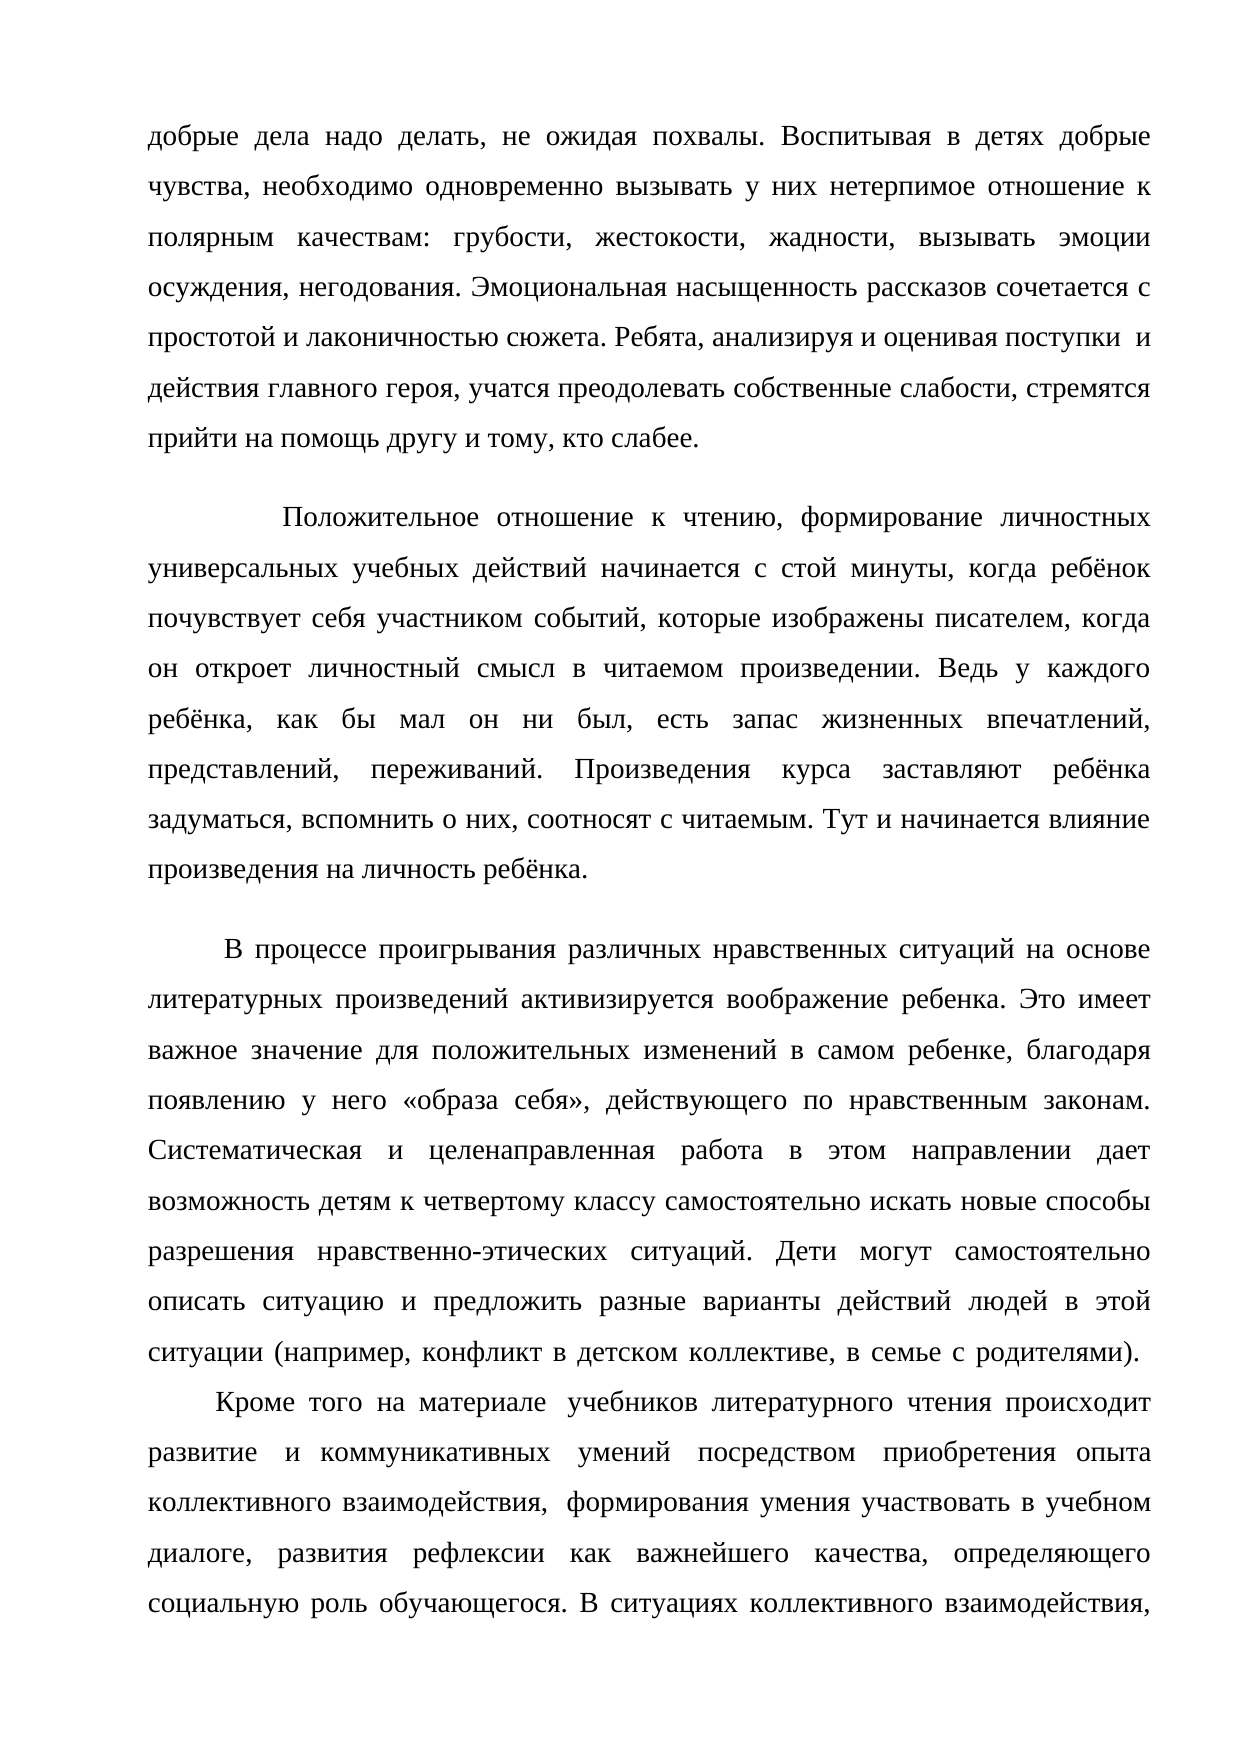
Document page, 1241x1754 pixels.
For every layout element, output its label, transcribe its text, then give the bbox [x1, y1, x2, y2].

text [148, 118, 1152, 453]
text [148, 931, 1152, 1619]
text Положительное отношение к чтению, формирование личностных универсальных учебных действий начинается с стой минуты, когда ребёнок почувствует себя участником событий, которые изображены писателем, когда он откроет личностный смысл в читаемом произведении. Ведь у каждого ребёнка, как бы мал он ни был, есть запас жизненных впечатлений, представлений, переживаний. Произведения курса заставляют ребёнка задуматься, вспомнить о них, соотносят с читаемым. Тут и начинается влияние произведения на личность ребёнка. [148, 499, 1152, 885]
